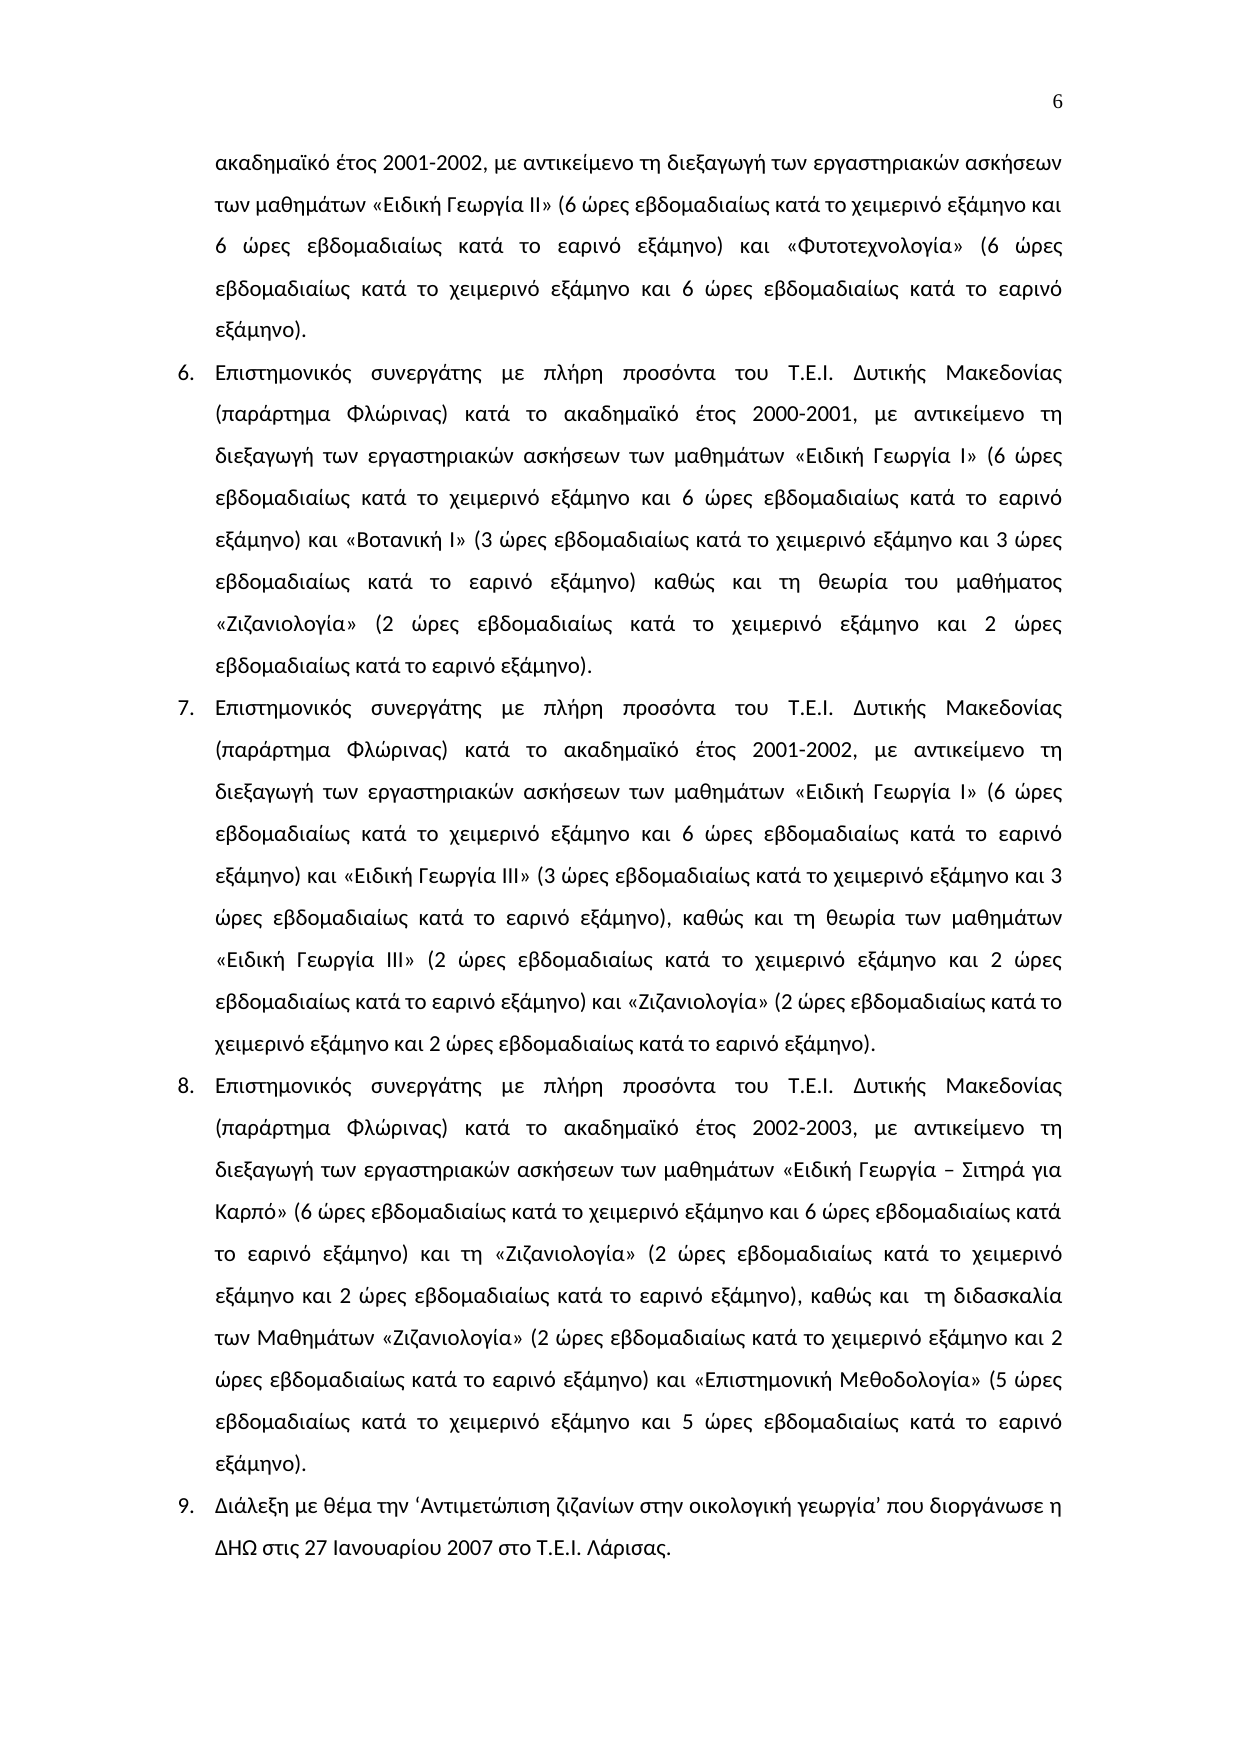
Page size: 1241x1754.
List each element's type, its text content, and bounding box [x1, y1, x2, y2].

list Επιστημονικός συνεργάτης με πλήρη προσόντα του Τ.Ε.Ι. Δυτικής Μακεδονίας (παράρτημα Φλώρινας) κατά το ακαδημαϊκό έτος 2000-2001, με αντικείμενο τη διεξαγωγή των εργαστηριακών ασκήσεων των μαθημάτων «Ειδική Γεωργία Ι» (6 ώρες εβδομαδιαίως κατά το χειμερινό εξάμηνο και 6 ώρες εβδομαδιαίως κατά το εαρινό εξάμηνο) και «Βοτανική Ι» (3 ώρες εβδομαδιαίως κατά το χειμερινό εξάμηνο και 3 ώρες εβδομαδιαίως κατά το εαρινό εξάμηνο) καθώς και τη θεωρία του μαθήματος «Ζιζανιολογία» (2 ώρες εβδομαδιαίως κατά το χειμερινό εξάμηνο και 2 ώρες εβδομαδιαίως κατά το εαρινό εξάμηνο). [177, 358, 1063, 679]
list Διάλεξη με θέμα την ‘Αντιμετώπιση ζιζανίων στην οικολογική γεωργία’ που διοργάνωσε η ΔΗΩ στις 27 Ιανουαρίου 2007 στο Τ.Ε.Ι. Λάρισας. [177, 1491, 1063, 1561]
list Επιστημονικός συνεργάτης με πλήρη προσόντα του Τ.Ε.Ι. Δυτικής Μακεδονίας (παράρτημα Φλώρινας) κατά το ακαδημαϊκό έτος 2002-2003, με αντικείμενο τη διεξαγωγή των εργαστηριακών ασκήσεων των μαθημάτων «Ειδική Γεωργία – Σιτηρά για Καρπό» (6 ώρες εβδομαδιαίως κατά το χειμερινό εξάμηνο και 6 ώρες εβδομαδιαίως κατά το εαρινό εξάμηνο) και τη «Ζιζανιολογία» (2 ώρες εβδομαδιαίως κατά το χειμερινό εξάμηνο και 2 ώρες εβδομαδιαίως κατά το εαρινό εξάμηνο), καθώς και τη διδασκαλία των Μαθημάτων «Ζιζανιολογία» (2 ώρες εβδομαδιαίως κατά το χειμερινό εξάμηνο και 2 ώρες εβδομαδιαίως κατά το εαρινό εξάμηνο) και «Επιστημονική Μεθοδολογία» (5 ώρες εβδομαδιαίως κατά το χειμερινό εξάμηνο και 5 ώρες εβδομαδιαίως κατά το εαρινό εξάμηνο). [177, 1071, 1063, 1477]
list Επιστημονικός συνεργάτης με πλήρη προσόντα του Τ.Ε.Ι. Δυτικής Μακεδονίας (παράρτημα Φλώρινας) κατά το ακαδημαϊκό έτος 2001-2002, με αντικείμενο τη διεξαγωγή των εργαστηριακών ασκήσεων των μαθημάτων «Ειδική Γεωργία Ι» (6 ώρες εβδομαδιαίως κατά το χειμερινό εξάμηνο και 6 ώρες εβδομαδιαίως κατά το εαρινό εξάμηνο) και «Ειδική Γεωργία ΙΙΙ» (3 ώρες εβδομαδιαίως κατά το χειμερινό εξάμηνο και 3 ώρες εβδομαδιαίως κατά το εαρινό εξάμηνο), καθώς και τη θεωρία των μαθημάτων «Ειδική Γεωργία ΙΙΙ» (2 ώρες εβδομαδιαίως κατά το χειμερινό εξάμηνο και 2 ώρες εβδομαδιαίως κατά το εαρινό εξάμηνο) και «Ζιζανιολογία» (2 ώρες εβδομαδιαίως κατά το χειμερινό εξάμηνο και 2 ώρες εβδομαδιαίως κατά το εαρινό εξάμηνο). [177, 693, 1063, 1057]
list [177, 148, 1063, 344]
